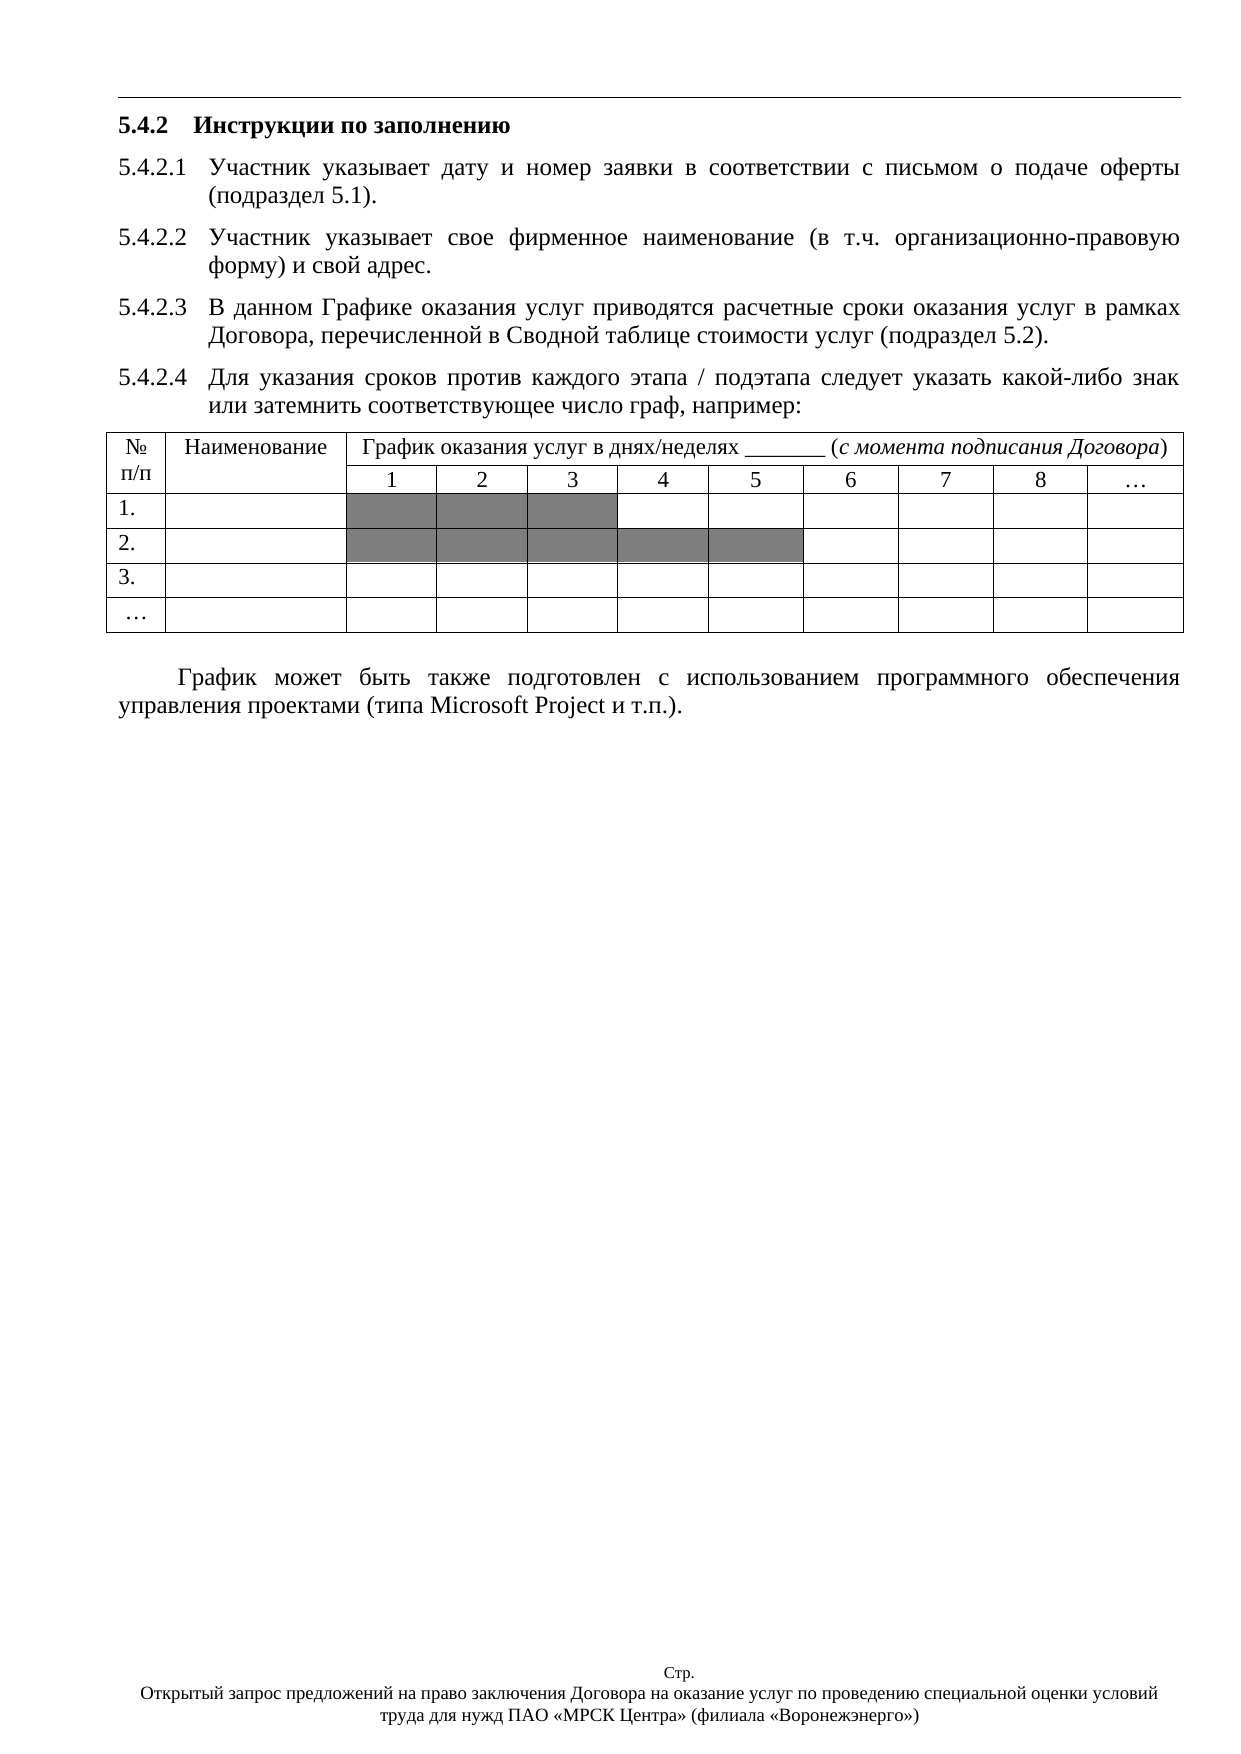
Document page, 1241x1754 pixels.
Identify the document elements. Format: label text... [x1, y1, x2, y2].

table_cell [994, 598, 1087, 632]
list В данном Графике оказания услуг приводятся расчетные сроки оказания услуг в рамках Договора, перечисленной в Сводной таблице стоимости услуг (подраздел 5.2). [118, 292, 1181, 349]
table_cell [994, 494, 1087, 528]
table_cell 1 [347, 466, 436, 493]
table_cell 8 [994, 466, 1087, 493]
table_cell [618, 564, 708, 597]
table_cell [804, 564, 898, 597]
table_cell [528, 564, 617, 597]
table_cell 3 [528, 466, 617, 493]
table_cell [709, 494, 803, 528]
table_cell [166, 494, 346, 528]
table_cell 2 [437, 466, 527, 493]
list Участник указывает свое фирменное наименование (в т.ч. организационно-правовую форму) и свой адрес. [118, 222, 1181, 279]
table_cell [1088, 494, 1183, 528]
table_cell [899, 564, 993, 597]
table_cell [618, 494, 708, 528]
table_cell [347, 598, 436, 632]
table_cell [618, 529, 708, 562]
table_cell 7 [899, 466, 993, 493]
table_cell [437, 529, 527, 562]
table_cell [437, 494, 527, 528]
table_header Наименование [166, 433, 346, 493]
text График может быть также подготовлен с использованием программного обеспечения управления проектами (типа Microsoft Project и т.п.). [118, 662, 1181, 719]
list Для указания сроков против каждого этапа / подэтапа следует указать какой-либо знак или затемнить соответствующее число граф, например: [118, 362, 1181, 419]
table_cell [804, 598, 898, 632]
table_cell … [1088, 466, 1183, 493]
table_cell [347, 564, 436, 597]
table_header № п/п [107, 433, 165, 493]
table_cell [1088, 564, 1183, 597]
table_cell [107, 529, 165, 562]
table_cell [1088, 529, 1183, 562]
table_cell [709, 564, 803, 597]
table_cell [899, 529, 993, 562]
table_cell [899, 598, 993, 632]
table_cell [709, 598, 803, 632]
table_cell [528, 529, 617, 562]
table_cell [347, 494, 436, 528]
table_cell [994, 529, 1087, 562]
table_cell [804, 494, 898, 528]
subtitle Инструкции по заполнению [118, 111, 1181, 139]
table_cell [899, 494, 993, 528]
table_header График оказания услуг в днях/неделях _______ (с момента подписания Договора) [347, 433, 1183, 465]
table_cell 5 [709, 466, 803, 493]
table_cell [437, 598, 527, 632]
table_cell … [107, 598, 165, 632]
table_cell 4 [618, 466, 708, 493]
table_cell [166, 529, 346, 562]
table_cell [347, 529, 436, 562]
table_cell [528, 494, 617, 528]
table_cell [1088, 598, 1183, 632]
table_cell [437, 564, 527, 597]
table_cell [528, 598, 617, 632]
table_cell 6 [804, 466, 898, 493]
table_cell [166, 598, 346, 632]
table_cell [166, 564, 346, 597]
table_cell [709, 529, 803, 562]
table_cell [107, 494, 165, 528]
list Участник указывает дату и номер заявки в соответствии с письмом о подаче оферты (подраздел 5.1). [118, 152, 1181, 209]
table_cell [107, 564, 165, 597]
table_cell [618, 598, 708, 632]
table_cell [804, 529, 898, 562]
table_cell [994, 564, 1087, 597]
